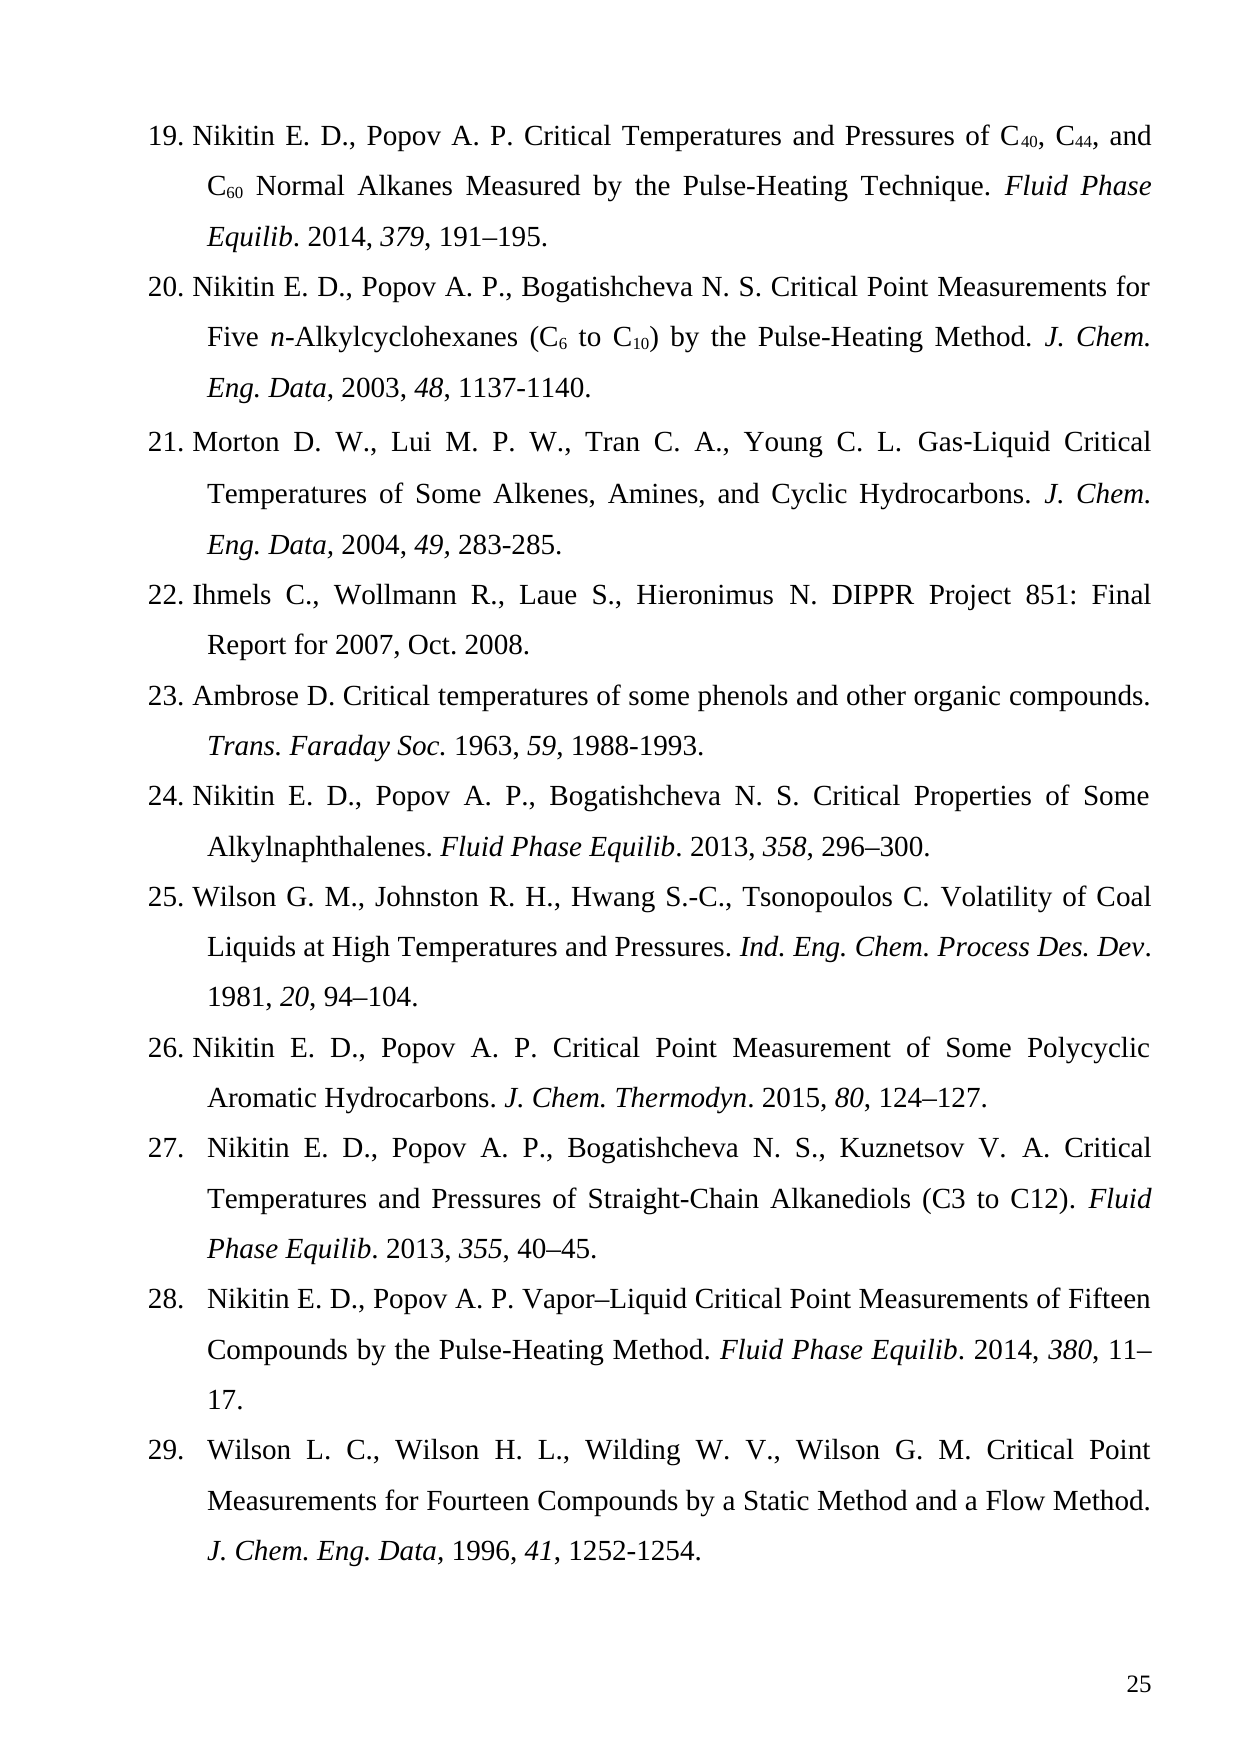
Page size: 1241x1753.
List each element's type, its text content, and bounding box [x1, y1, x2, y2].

list Nikitin E. D., Popov A. P., Bogatishcheva N. S. Critical Properties of Some Alkylnaphthalenes. Fluid Phase Equilib. 2013, 358, 296–300. [148, 778, 1152, 862]
list Morton D. W., Lui M. P. W., Tran C. A., Young C. L. Gas-Liquid Critical Temperatures of Some Alkenes, Amines, and Cyclic Hydrocarbons. J. Chem. Eng. Data, 2004, 49, 283-285. [148, 420, 1152, 560]
list Nikitin E. D., Popov A. P. Critical Point Measurement of Some Polycyclic Aromatic Hydrocarbons. J. Chem. Thermodyn. 2015, 80, 124–127. [148, 1030, 1152, 1114]
list Nikitin E. D., Popov A. P., Bogatishcheva N. S. Critical Point Measurements for Five n-Alkylcyclohexanes (C6 to C10) by the Pulse-Heating Method. J. Chem. Eng. Data, 2003, 48, 1137-1140. [148, 269, 1152, 403]
text 29. Wilson L. C., Wilson H. L., Wilding W. V., Wilson G. M. Critical Point Measurements for Fourteen Compounds by a Static Method and a Flow Method. J. Chem. Eng. Data, 1996, 41, 1252-1254. [148, 1432, 1152, 1567]
text 27. Nikitin E. D., Popov A. P., Bogatishcheva N. S., Kuznetsov V. A. Critical Temperatures and Pressures of Straight-Chain Alkanediols (C3 to C12). Fluid Phase Equilib. 2013, 355, 40–45. [148, 1131, 1152, 1265]
list Wilson G. M., Johnston R. H., Hwang S.-C., Tsonopoulos C. Volatility of Coal Liquids at High Temperatures and Pressures. Ind. Eng. Chem. Process Des. Dev. 1981, 20, 94–104. [148, 879, 1152, 1013]
list Ihmels C., Wollmann R., Laue S., Hieronimus N. DIPPR Project 851: Final Report for 2007, Oct. 2008. [148, 577, 1152, 661]
text 28. Nikitin E. D., Popov A. P. Vapor–Liquid Critical Point Measurements of Fifteen Compounds by the Pulse-Heating Method. Fluid Phase Equilib. 2014, 380, 11–17. [148, 1281, 1152, 1416]
list Ambrose D. Critical temperatures of some phenols and other organic compounds. Trans. Faraday Soc. 1963, 59, 1988-1993. [148, 678, 1152, 762]
list Nikitin E. D., Popov A. P. Critical Temperatures and Pressures of C40, C44, and C60 Normal Alkanes Measured by the Pulse-Heating Technique. Fluid Phase Equilib. 2014, 379, 191–195. [148, 118, 1152, 252]
